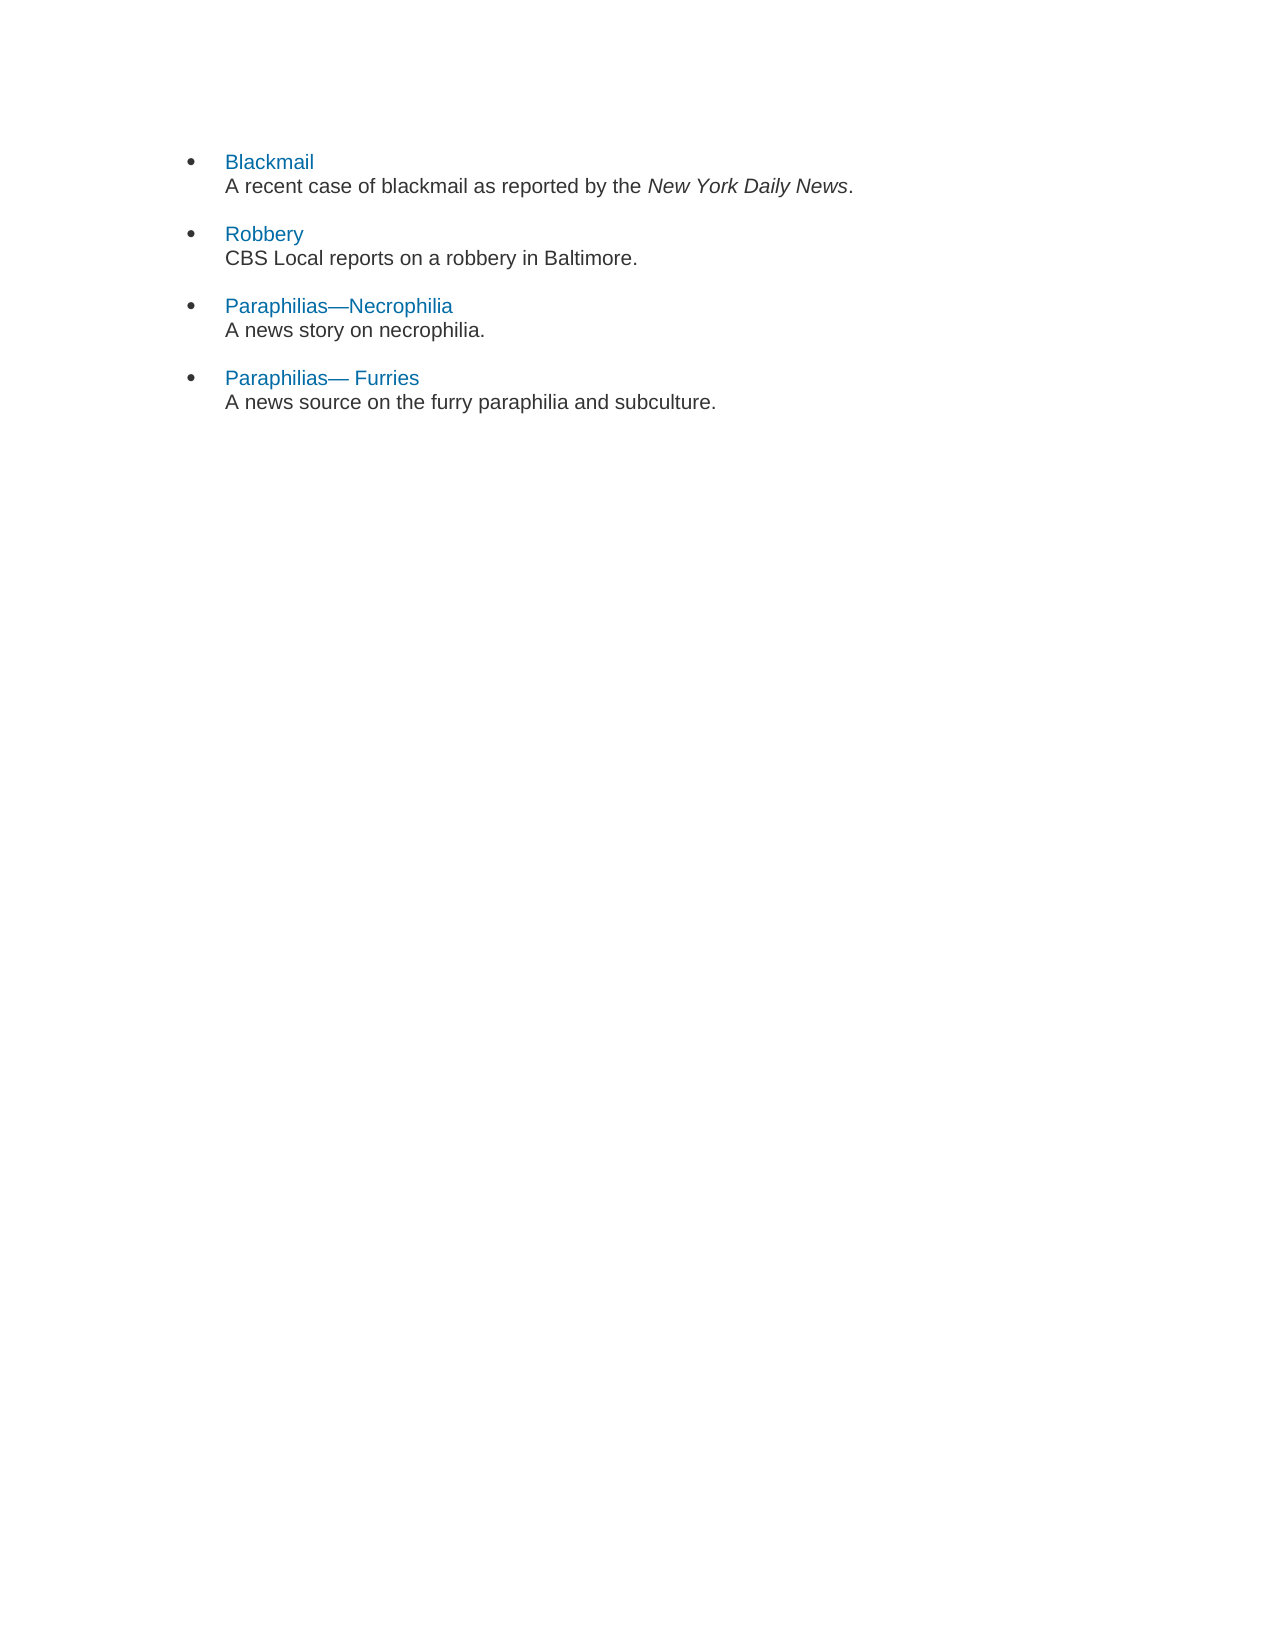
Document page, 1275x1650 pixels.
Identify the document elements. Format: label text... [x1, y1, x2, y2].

list Paraphilias— Furries A news source on the furry paraphilia and subculture. [187, 366, 1125, 414]
list Blackmail A recent case of blackmail as reported by the New York Daily News. [187, 150, 1125, 222]
list Robbery CBS Local reports on a robbery in Baltimore. [187, 222, 1125, 294]
list Paraphilias—Necrophilia A news story on necrophilia. [187, 294, 1125, 366]
